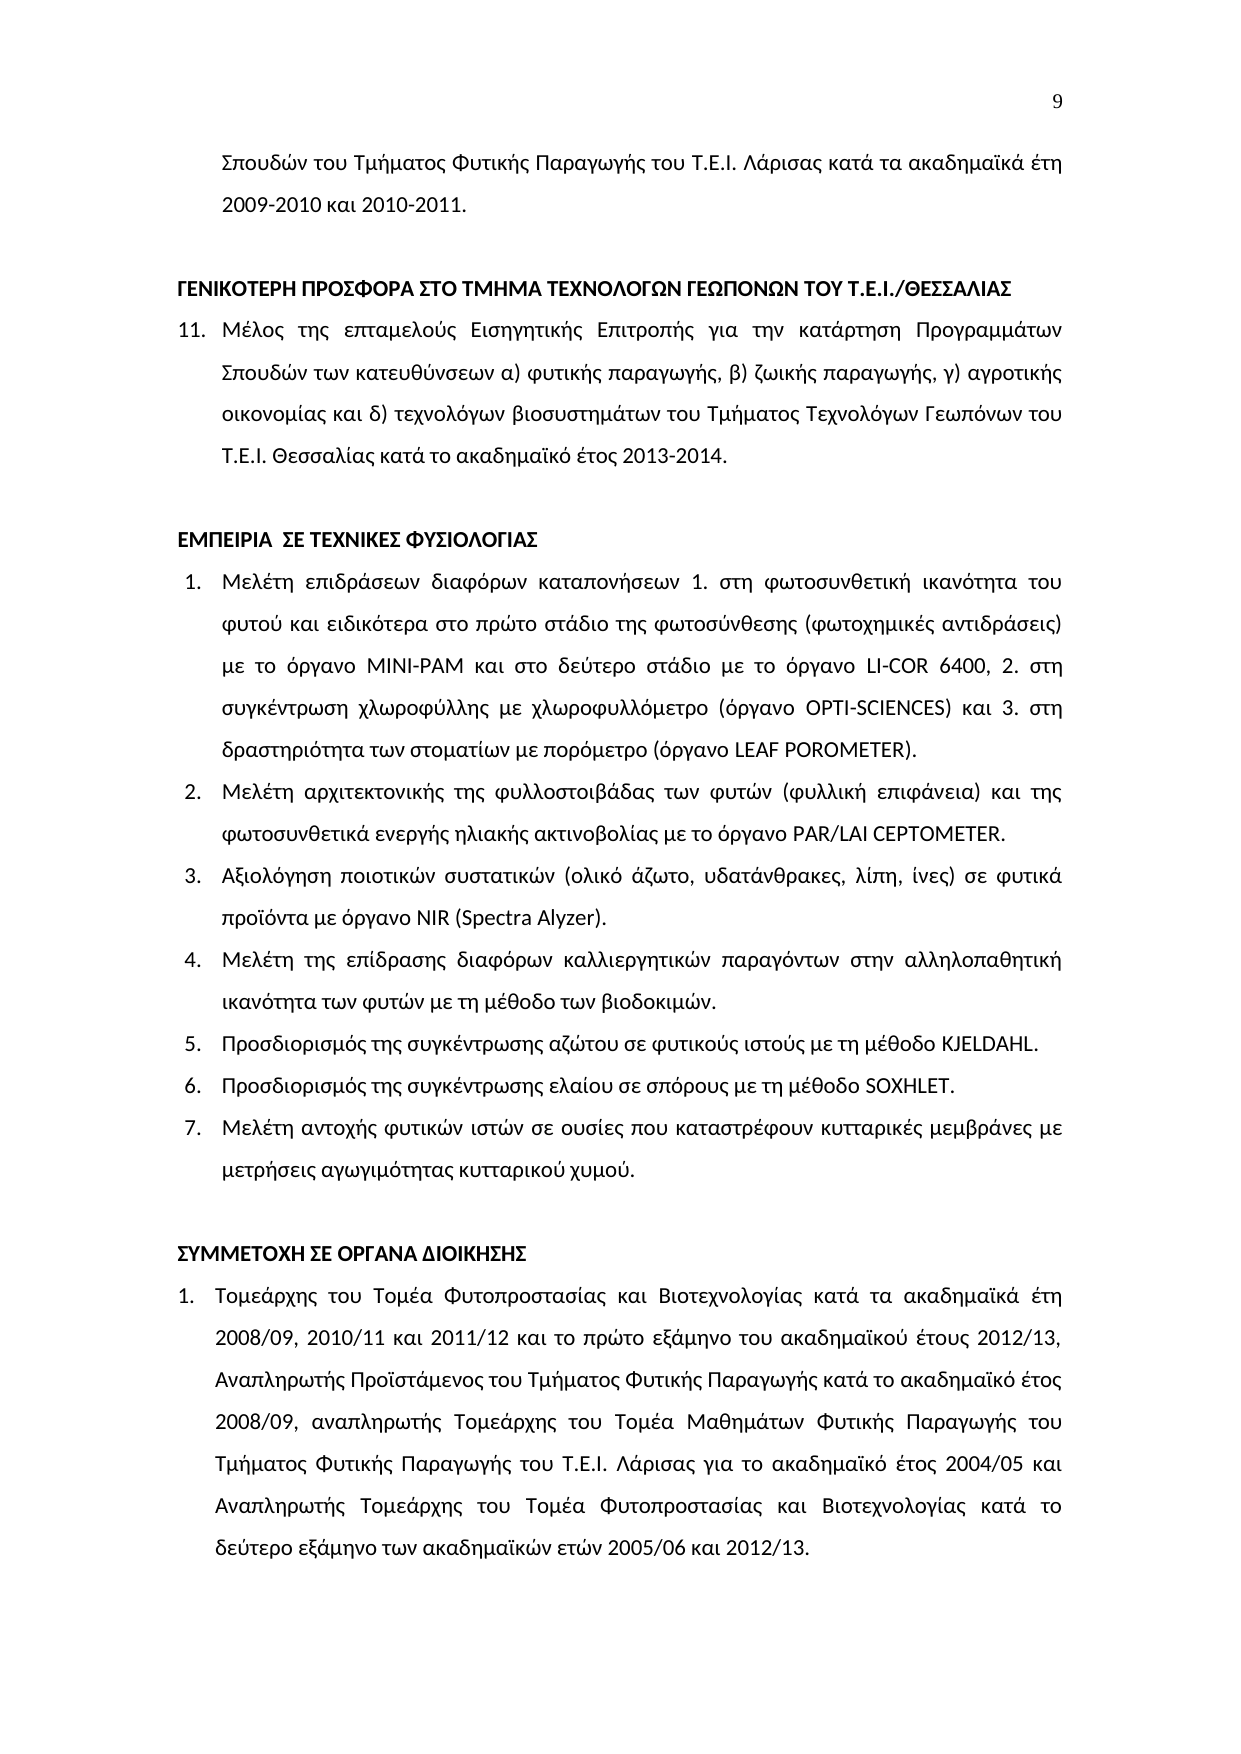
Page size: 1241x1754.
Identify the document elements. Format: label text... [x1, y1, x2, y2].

list Μέλος της επταμελούς Εισηγητικής Επιτροπής για την κατάρτηση Προγραμμάτων Σπουδών των κατευθύνσεων α) φυτικής παραγωγής, β) ζωικής παραγωγής, γ) αγροτικής οικονομίας και δ) τεχνολόγων βιοσυστημάτων του Τμήματος Τεχνολόγων Γεωπόνων του Τ.Ε.Ι. Θεσσαλίας κατά το ακαδημαϊκό έτος 2013-2014. [177, 316, 1063, 469]
list Μελέτη αντοχής φυτικών ιστών σε ουσίες που καταστρέφουν κυτταρικές μεμβράνες με μετρήσεις αγωγιμότητας κυτταρικού χυμού. [184, 1113, 1063, 1183]
list Τομεάρχης του Τομέα Φυτοπροστασίας και Βιοτεχνολογίας κατά τα ακαδημαϊκά έτη 2008/09, 2010/11 και 2011/12 και το πρώτο εξάμηνο του ακαδημαϊκού έτους 2012/13, Αναπληρωτής Προϊστάμενος του Τμήματος Φυτικής Παραγωγής κατά το ακαδημαϊκό έτος 2008/09, αναπληρωτής Τομεάρχης του Τομέα Μαθημάτων Φυτικής Παραγωγής του Τμήματος Φυτικής Παραγωγής του Τ.Ε.Ι. Λάρισας για το ακαδημαϊκό έτος 2004/05 και Αναπληρωτής Τομεάρχης του Τομέα Φυτοπροστασίας και Βιοτεχνολογίας κατά το δεύτερο εξάμηνο των ακαδημαϊκών ετών 2005/06 και 2012/13. [177, 1281, 1063, 1561]
list Αξιολόγηση ποιοτικών συστατικών (ολικό άζωτο, υδατάνθρακες, λίπη, ίνες) σε φυτικά προϊόντα με όργανο NIR (Spectra Alyzer). [184, 861, 1063, 931]
text ΓΕΝΙΚΟΤΕΡΗ ΠΡΟΣΦΟΡΑ ΣΤΟ ΤΜΗΜΑ ΤΕΧΝΟΛΟΓΩΝ ΓΕΩΠΟΝΩΝ ΤΟΥ Τ.Ε.Ι./ΘΕΣΣΑΛΙΑΣ [177, 274, 1063, 302]
list Προσδιορισμός της συγκέντρωσης αζώτου σε φυτικούς ιστούς με τη μέθοδο KJELDAHL. [184, 1029, 1063, 1057]
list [177, 148, 1063, 218]
list Μελέτη της επίδρασης διαφόρων καλλιεργητικών παραγόντων στην αλληλοπαθητική ικανότητα των φυτών με τη μέθοδο των βιοδοκιμών. [184, 945, 1063, 1015]
text ΣΥΜΜΕΤΟΧΗ ΣΕ ΟΡΓΑΝΑ ΔΙΟΙΚΗΣΗΣ [177, 1239, 1063, 1267]
list Μελέτη αρχιτεκτονικής της φυλλοστοιβάδας των φυτών (φυλλική επιφάνεια) και της φωτοσυνθετικά ενεργής ηλιακής ακτινοβολίας με το όργανο PAR/LAI CEPTOMETER. [184, 777, 1063, 847]
list Προσδιορισμός της συγκέντρωσης ελαίου σε σπόρους με τη μέθοδο SOXHLET. [184, 1071, 1063, 1099]
text ΕΜΠΕΙΡΙΑ ΣΕ ΤΕΧΝΙΚΕΣ ΦΥΣΙΟΛΟΓΙΑΣ [177, 526, 1063, 553]
list Μελέτη επιδράσεων διαφόρων καταπονήσεων 1. στη φωτοσυνθετική ικανότητα του φυτού και ειδικότερα στο πρώτο στάδιο της φωτοσύνθεσης (φωτοχημικές αντιδράσεις) με το όργανο MINI-PAM και στο δεύτερο στάδιο με το όργανο LI-COR 6400, 2. στη συγκέντρωση χλωροφύλλης με χλωροφυλλόμετρο (όργανο OPTI-SCIENCES) και 3. στη δραστηριότητα των στοματίων με πορόμετρο (όργανο LEAF POROMETER). [184, 567, 1063, 763]
